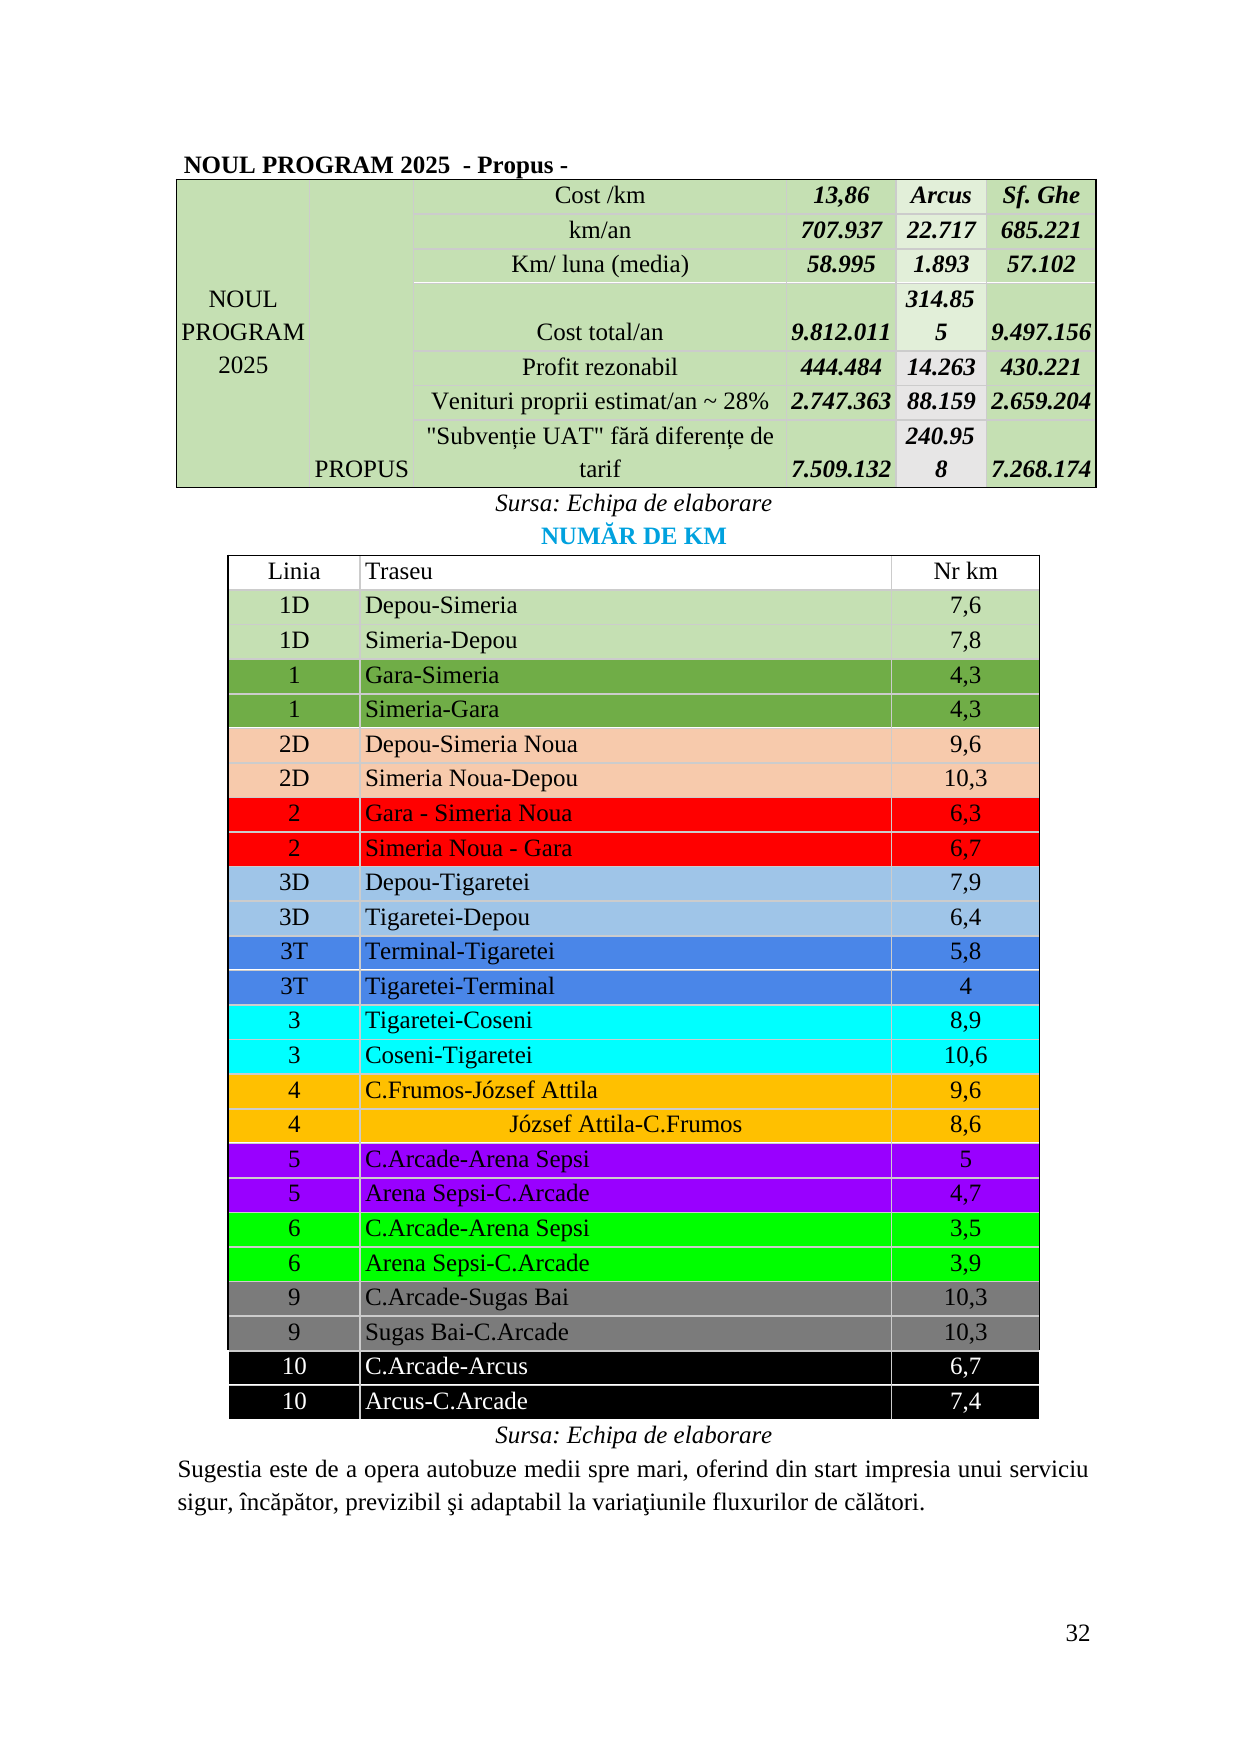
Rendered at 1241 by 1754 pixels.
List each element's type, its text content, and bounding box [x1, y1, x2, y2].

table_cell Tigaretei-Depou [361, 902, 891, 935]
table_cell 10,3 [892, 1282, 1039, 1315]
table_cell 5 [229, 1144, 359, 1177]
table_cell 10 [229, 1386, 359, 1419]
table_cell 3T [229, 937, 359, 969]
table_cell C.Arcade-Arena Sepsi [361, 1144, 891, 1177]
table_cell Simeria Noua-Depou [361, 764, 891, 797]
table_cell 7,9 [892, 867, 1039, 900]
table_cell 1D [229, 591, 359, 624]
table_cell Profit rezonabil [414, 352, 786, 385]
table_cell 444.484 [787, 352, 895, 385]
table_cell 7.509.132 [787, 421, 895, 487]
table_header Sf. Ghe [987, 180, 1095, 213]
table_cell C.Frumos-József Attila [361, 1075, 891, 1108]
table_cell 1.893 [897, 250, 986, 282]
table_cell Gara - Simeria Noua [361, 798, 891, 831]
table_cell 4,3 [892, 695, 1039, 727]
table_cell 2.659.204 [987, 386, 1095, 419]
table_cell 2D [229, 729, 359, 762]
table_cell Terminal-Tigaretei [361, 937, 891, 969]
table_cell 4,3 [892, 660, 1039, 693]
table_cell 3 [229, 1006, 359, 1039]
text NOUL PROGRAM 2025 - Propus - [177, 150, 1090, 179]
table_cell 2 [229, 798, 359, 831]
table_header Linia [229, 556, 359, 589]
table_cell Sugas Bai-C.Arcade [361, 1317, 891, 1350]
table_cell 685.221 [987, 215, 1095, 248]
table_cell 8,9 [892, 1006, 1039, 1039]
table_cell 1D [229, 625, 359, 658]
table_cell 7,6 [892, 591, 1039, 624]
table_cell Gara-Simeria [361, 660, 891, 693]
table_cell Km/ luna (media) [414, 250, 786, 282]
text Sursa: Echipa de elaborare [177, 488, 1090, 517]
table_cell 2.747.363 [787, 386, 895, 419]
table_cell 430.221 [987, 352, 1095, 385]
table_cell Simeria-Gara [361, 695, 891, 727]
table_cell 314.855 [897, 284, 986, 350]
table_cell 58.995 [787, 250, 895, 282]
table_header Arcus [897, 180, 986, 213]
table_cell Depou-Tigaretei [361, 867, 891, 900]
table_cell 2 [229, 833, 359, 866]
table_cell C.Arcade-Arena Sepsi [361, 1213, 891, 1246]
table_cell 240.958 [897, 421, 986, 487]
table_cell 3D [229, 867, 359, 900]
table_cell Tigaretei-Terminal [361, 971, 891, 1004]
table_cell km/an [414, 215, 786, 248]
table_cell 7.268.174 [987, 421, 1095, 487]
table_cell 9 [229, 1317, 359, 1350]
table_cell 3,9 [892, 1248, 1039, 1281]
text NUMĂR DE KM [177, 521, 1090, 550]
table_cell 7,4 [892, 1386, 1039, 1419]
table_cell 9.497.156 [987, 284, 1095, 350]
table_cell 3T [229, 971, 359, 1004]
table_cell Simeria Noua - Gara [361, 833, 891, 866]
table_cell 10 [229, 1352, 359, 1384]
table_cell 14.263 [897, 352, 986, 385]
table_header PROPUS [310, 180, 413, 487]
table_cell 6,7 [892, 833, 1039, 866]
table_cell 5,8 [892, 937, 1039, 969]
text Sursa: Echipa de elaborare [177, 1421, 1090, 1449]
table_cell 2D [229, 764, 359, 797]
table_cell József Attila-C.Frumos [361, 1110, 891, 1142]
table_cell 6,7 [892, 1352, 1039, 1384]
table_cell 22.717 [897, 215, 986, 248]
table_header Traseu [361, 556, 891, 589]
text Sugestia este de a opera autobuze medii spre mari, oferind din start impresia unui serviciu sigur, încăpător, previzibil şi adaptabil la variaţiunile fluxurilor de călători. [177, 1454, 1090, 1515]
table_cell 1 [229, 695, 359, 727]
table_header NOUL PROGRAM 2025 [177, 180, 309, 487]
table_cell 57.102 [987, 250, 1095, 282]
table_cell Depou-Simeria [361, 591, 891, 624]
table_cell 5 [229, 1179, 359, 1212]
table_cell 9 [229, 1282, 359, 1315]
table_cell 9.812.011 [787, 284, 895, 350]
table_cell 10,3 [892, 1317, 1039, 1350]
table_cell 1 [229, 660, 359, 693]
table_cell 6 [229, 1213, 359, 1246]
table_cell Tigaretei-Coseni [361, 1006, 891, 1039]
table_cell 6 [229, 1248, 359, 1281]
table_cell Arcus-C.Arcade [361, 1386, 891, 1419]
table_cell 9,6 [892, 1075, 1039, 1108]
table_header Nr km [892, 556, 1039, 589]
table_cell Arena Sepsi-C.Arcade [361, 1179, 891, 1212]
table_header 13,86 [787, 180, 895, 213]
table_cell Arena Sepsi-C.Arcade [361, 1248, 891, 1281]
table_cell 4 [892, 971, 1039, 1004]
table_cell "Subvenție UAT" fără diferențe de tarif [414, 421, 786, 487]
table_cell 10,3 [892, 764, 1039, 797]
table_cell C.Arcade-Arcus [361, 1352, 891, 1384]
table_cell Simeria-Depou [361, 625, 891, 658]
table_cell 707.937 [787, 215, 895, 248]
table_cell 4,7 [892, 1179, 1039, 1212]
table_cell 9,6 [892, 729, 1039, 762]
table_cell 7,8 [892, 625, 1039, 658]
table_cell 5 [892, 1144, 1039, 1177]
table_cell 6,3 [892, 798, 1039, 831]
table_cell 4 [229, 1110, 359, 1142]
table_cell 10,6 [892, 1040, 1039, 1073]
table_cell 8,6 [892, 1110, 1039, 1142]
table_cell 88.159 [897, 386, 986, 419]
table_header Cost /km [414, 180, 786, 213]
table_cell C.Arcade-Sugas Bai [361, 1282, 891, 1315]
table_cell Venituri proprii estimat/an ~ 28% [414, 386, 786, 419]
table_cell Coseni-Tigaretei [361, 1040, 891, 1073]
table_cell 3D [229, 902, 359, 935]
table_cell Cost total/an [414, 284, 786, 350]
table_cell 3,5 [892, 1213, 1039, 1246]
table_cell 4 [229, 1075, 359, 1108]
table_cell 3 [229, 1040, 359, 1073]
table_cell 6,4 [892, 902, 1039, 935]
table_cell Depou-Simeria Noua [361, 729, 891, 762]
